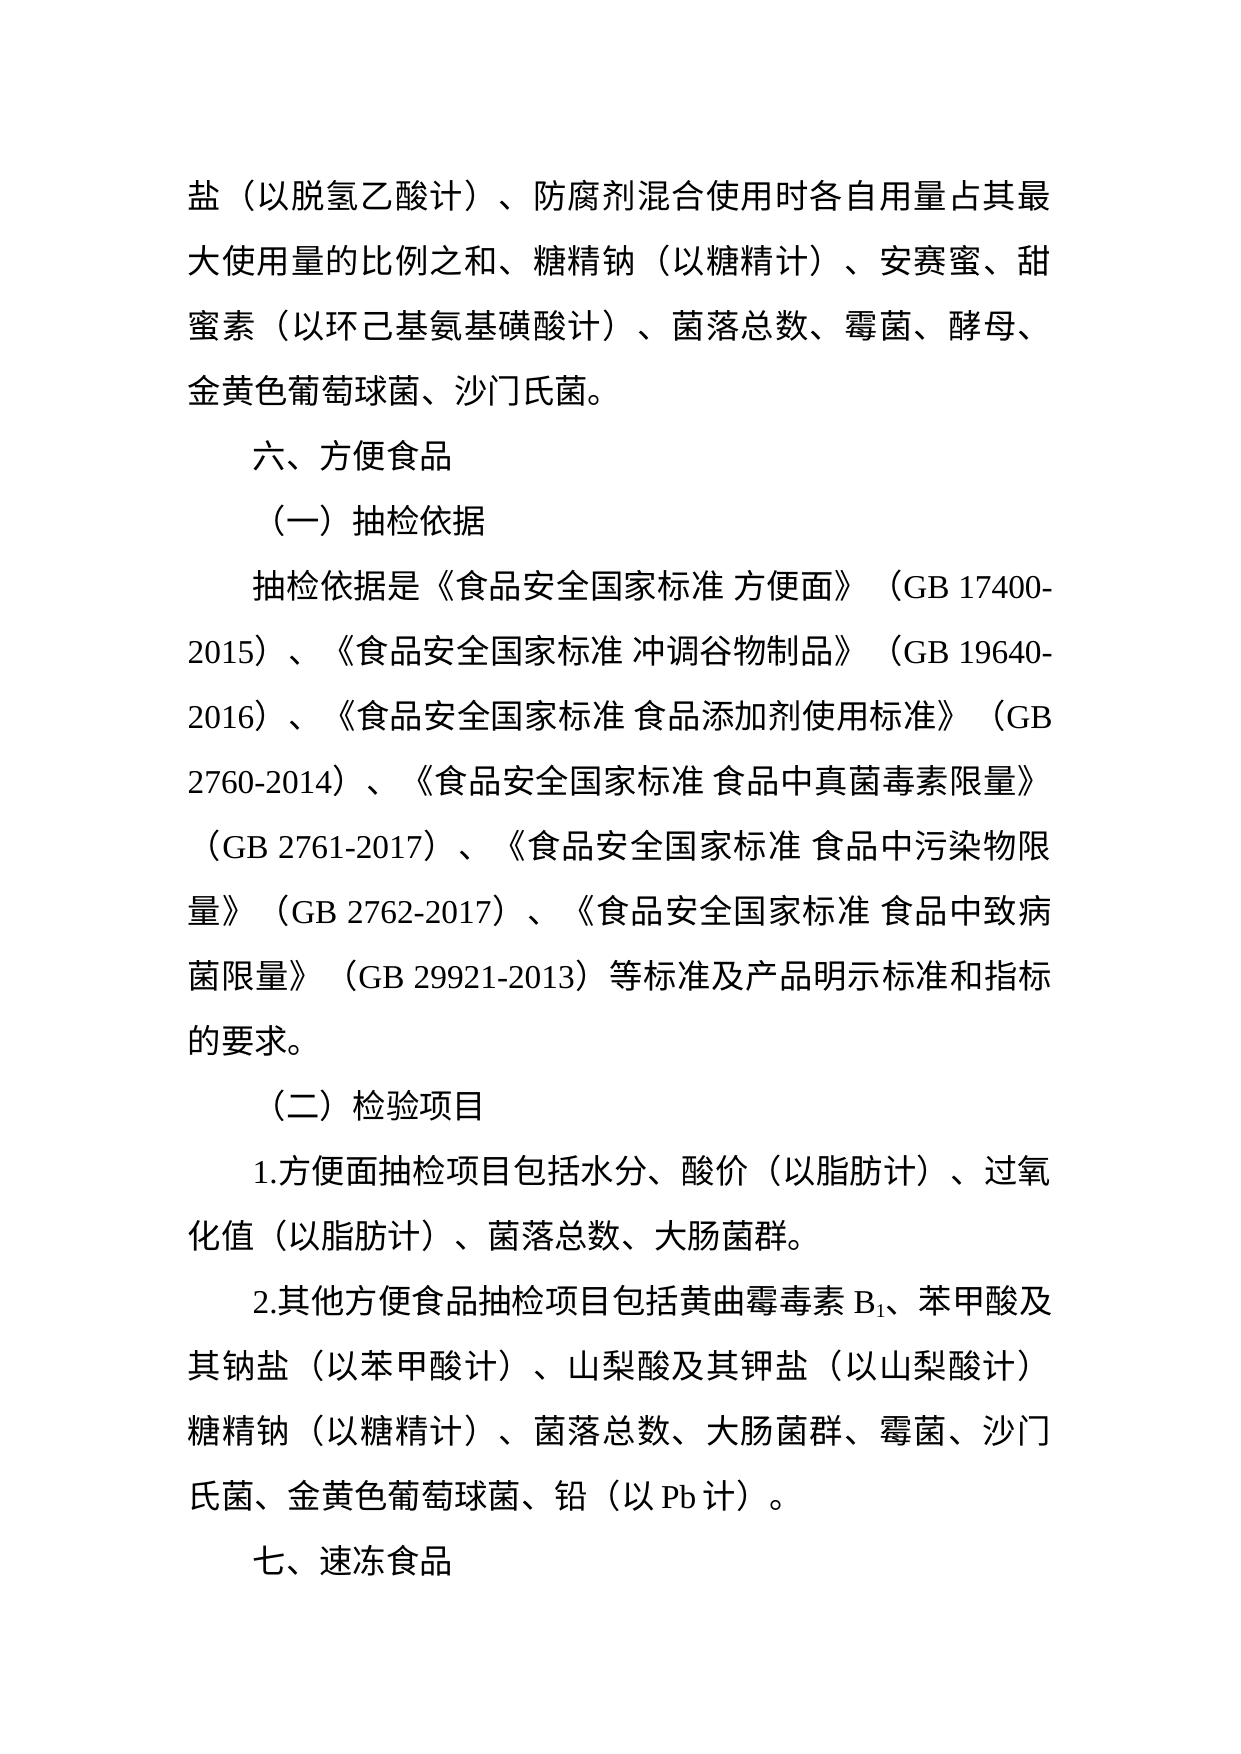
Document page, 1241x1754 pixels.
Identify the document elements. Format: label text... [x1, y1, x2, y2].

list 2.其他方便食品抽检项目包括黄曲霉毒素B1、苯甲酸及其钠盐（以苯甲酸计）、山梨酸及其钾盐（以山梨酸计）、糖精钠（以糖精计）、菌落总数、大肠菌群、霉菌、沙门氏菌、金黄色葡萄球菌、铅（以Pb计）。 [187, 1267, 1053, 1527]
list （二）检验项目 [187, 1072, 1053, 1137]
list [187, 162, 1053, 422]
list 六、方便食品 [187, 422, 1053, 487]
list 七、速冻食品 [187, 1527, 1053, 1592]
list 抽检依据是《食品安全国家标准 方便面》（GB 17400-2015）、《食品安全国家标准 冲调谷物制品》（GB 19640-2016）、《食品安全国家标准 食品添加剂使用标准》（GB 2760-2014）、《食品安全国家标准 食品中真菌毒素限量》（GB 2761-2017）、《食品安全国家标准 食品中污染物限量》（GB 2762-2017）、《食品安全国家标准 食品中致病菌限量》（GB 29921-2013）等标准及产品明示标准和指标的要求。 [187, 552, 1053, 1072]
list （一）抽检依据 [187, 487, 1053, 552]
list 1.方便面抽检项目包括水分、酸价（以脂肪计）、过氧化值（以脂肪计）、菌落总数、大肠菌群。 [187, 1137, 1053, 1267]
